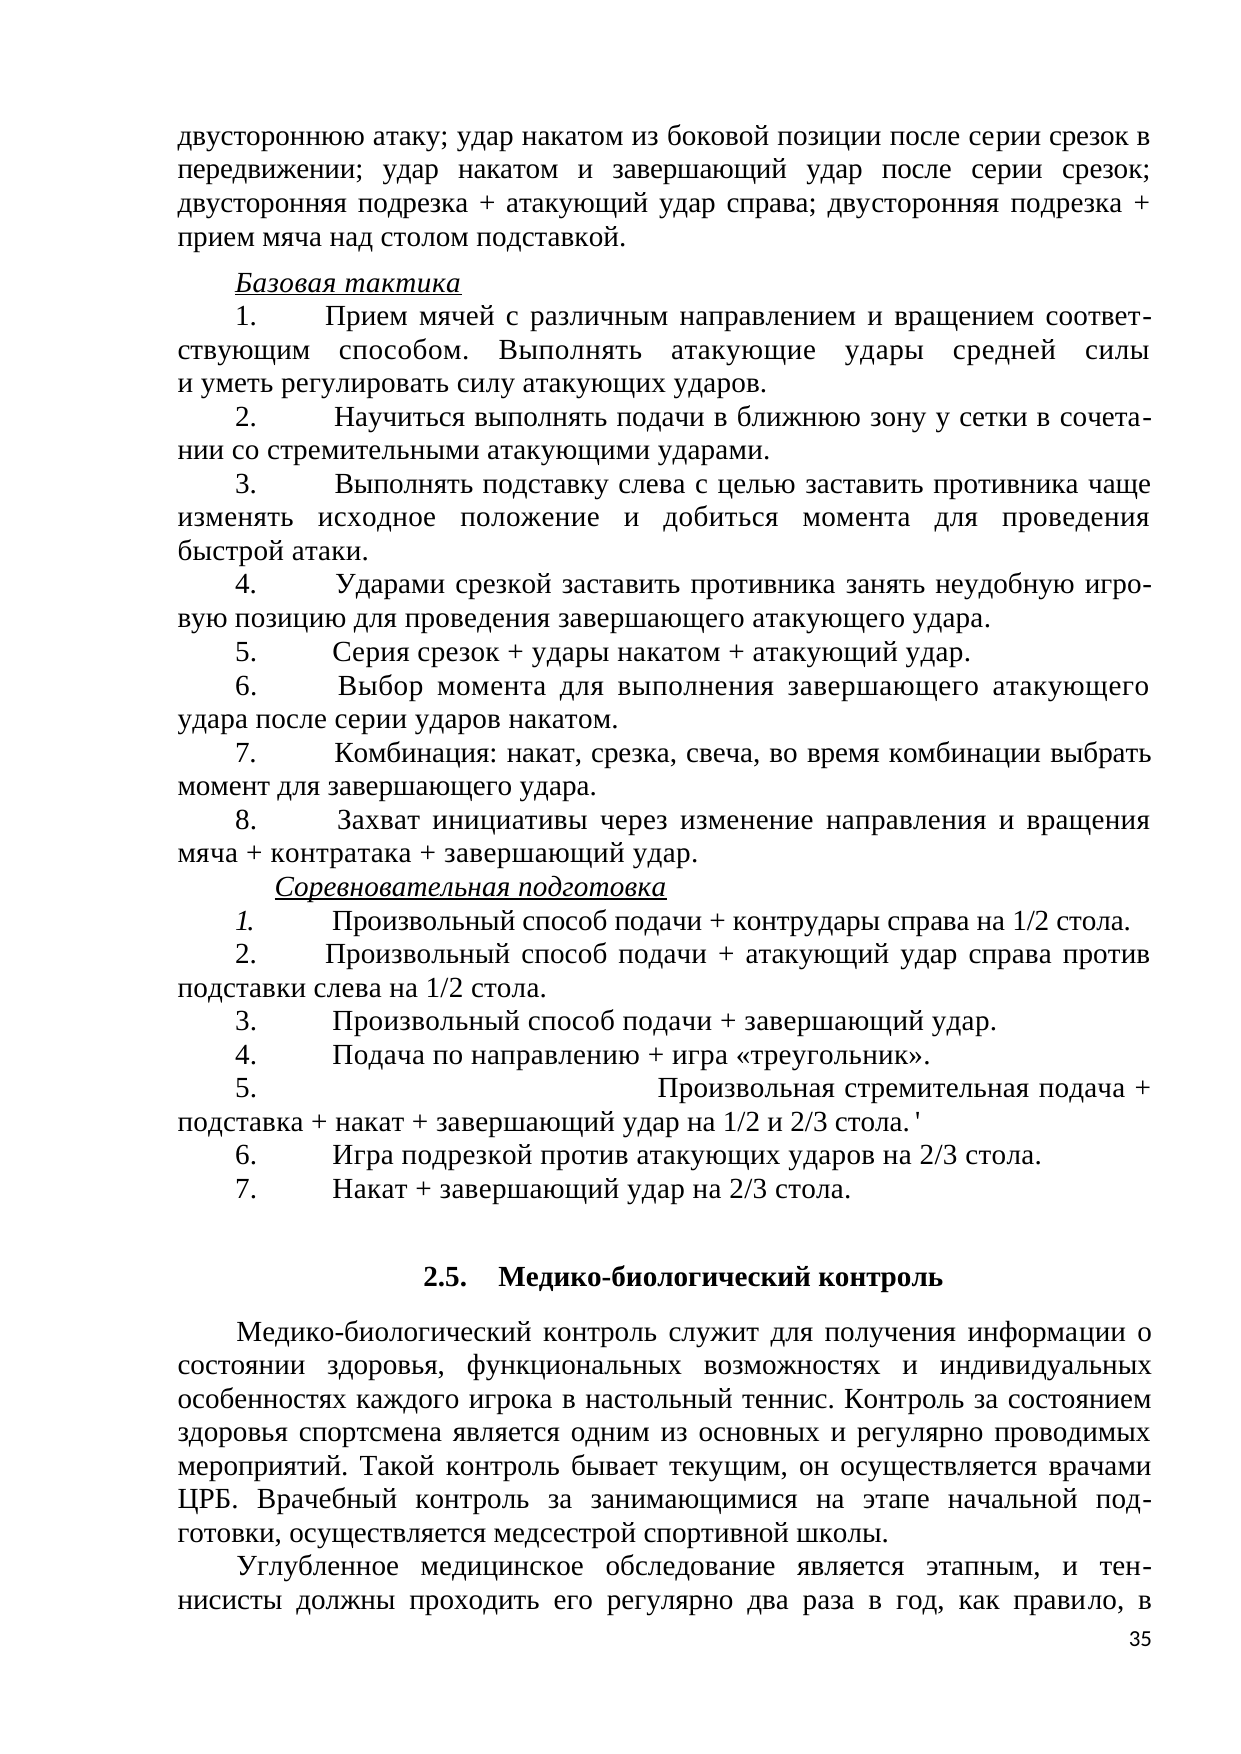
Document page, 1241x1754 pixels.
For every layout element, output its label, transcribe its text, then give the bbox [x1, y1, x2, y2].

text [177, 118, 1150, 252]
list Произвольный способ подачи + атакующий удар справа против подставки слева на 1/2 стола. [177, 936, 1152, 1003]
list Игра подрезкой против атакующих ударов на 2/3 стола. [177, 1137, 1152, 1171]
list Произвольная стремительная подача + подставка + накат + завершающий удар на 1/2 и 2/3 стола. ' [177, 1070, 1152, 1137]
list Выполнять подставку слева с целью заставить противника чаще изменять исходное положение и добиться момента для проведения быстрой атаки. [177, 466, 1152, 567]
list Произвольный способ подачи + завершающий удар. [177, 1003, 1152, 1037]
list Произвольный способ подачи + контрудары справа на 1/2 стола. [177, 903, 1152, 936]
list Выбор момента для выполнения завершающего атакующего удара после серии ударов накатом. [177, 668, 1152, 735]
list Прием мячей с различным направлением и вращением соответствующим способом. Выполнять атакующие удары средней силы и уметь регулировать силу атакующих ударов. [177, 298, 1152, 399]
list Подача по направлению + игра «треугольник». [177, 1037, 1152, 1070]
list Захват инициативы через изменение направления и вращения мяча + контратака + завершающий удар. [177, 802, 1152, 869]
list Научиться выполнять подачи в ближнюю зону у сетки в сочетании со стремительными атакующими ударами. [177, 399, 1152, 466]
list Серия срезок + удары накатом + атакующий удар. [177, 634, 1152, 668]
list Медико-биологический контроль [215, 1259, 1152, 1293]
list Комбинация: накат, срезка, свеча, во время комбинации выбрать момент для завершающего удара. [177, 735, 1152, 802]
list Ударами срезкой заставить противника занять неудобную игровую позицию для проведения завершающего атакующего удара. [177, 567, 1152, 634]
list Накат + завершающий удар на 2/3 стола. [177, 1171, 1152, 1205]
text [177, 1548, 1152, 1616]
text Медико-биологический контроль служит для получения информации о состоянии здоровья, функциональных возможностях и индивидуальных особенностях каждого игрока в настольный теннис. Контроль за состоянием здоровья спортсмена является одним из основных и регулярно проводимых мероприятий. Такой контроль бывает текущим, он осуществляется врачами ЦРБ. Врачебный контроль за занимающимися на этапе начальной подготовки, осуществляется медсестрой спортивной школы. [177, 1314, 1152, 1548]
text Соревновательная подготовка [217, 869, 1152, 903]
text Базовая тактика [177, 265, 1152, 298]
